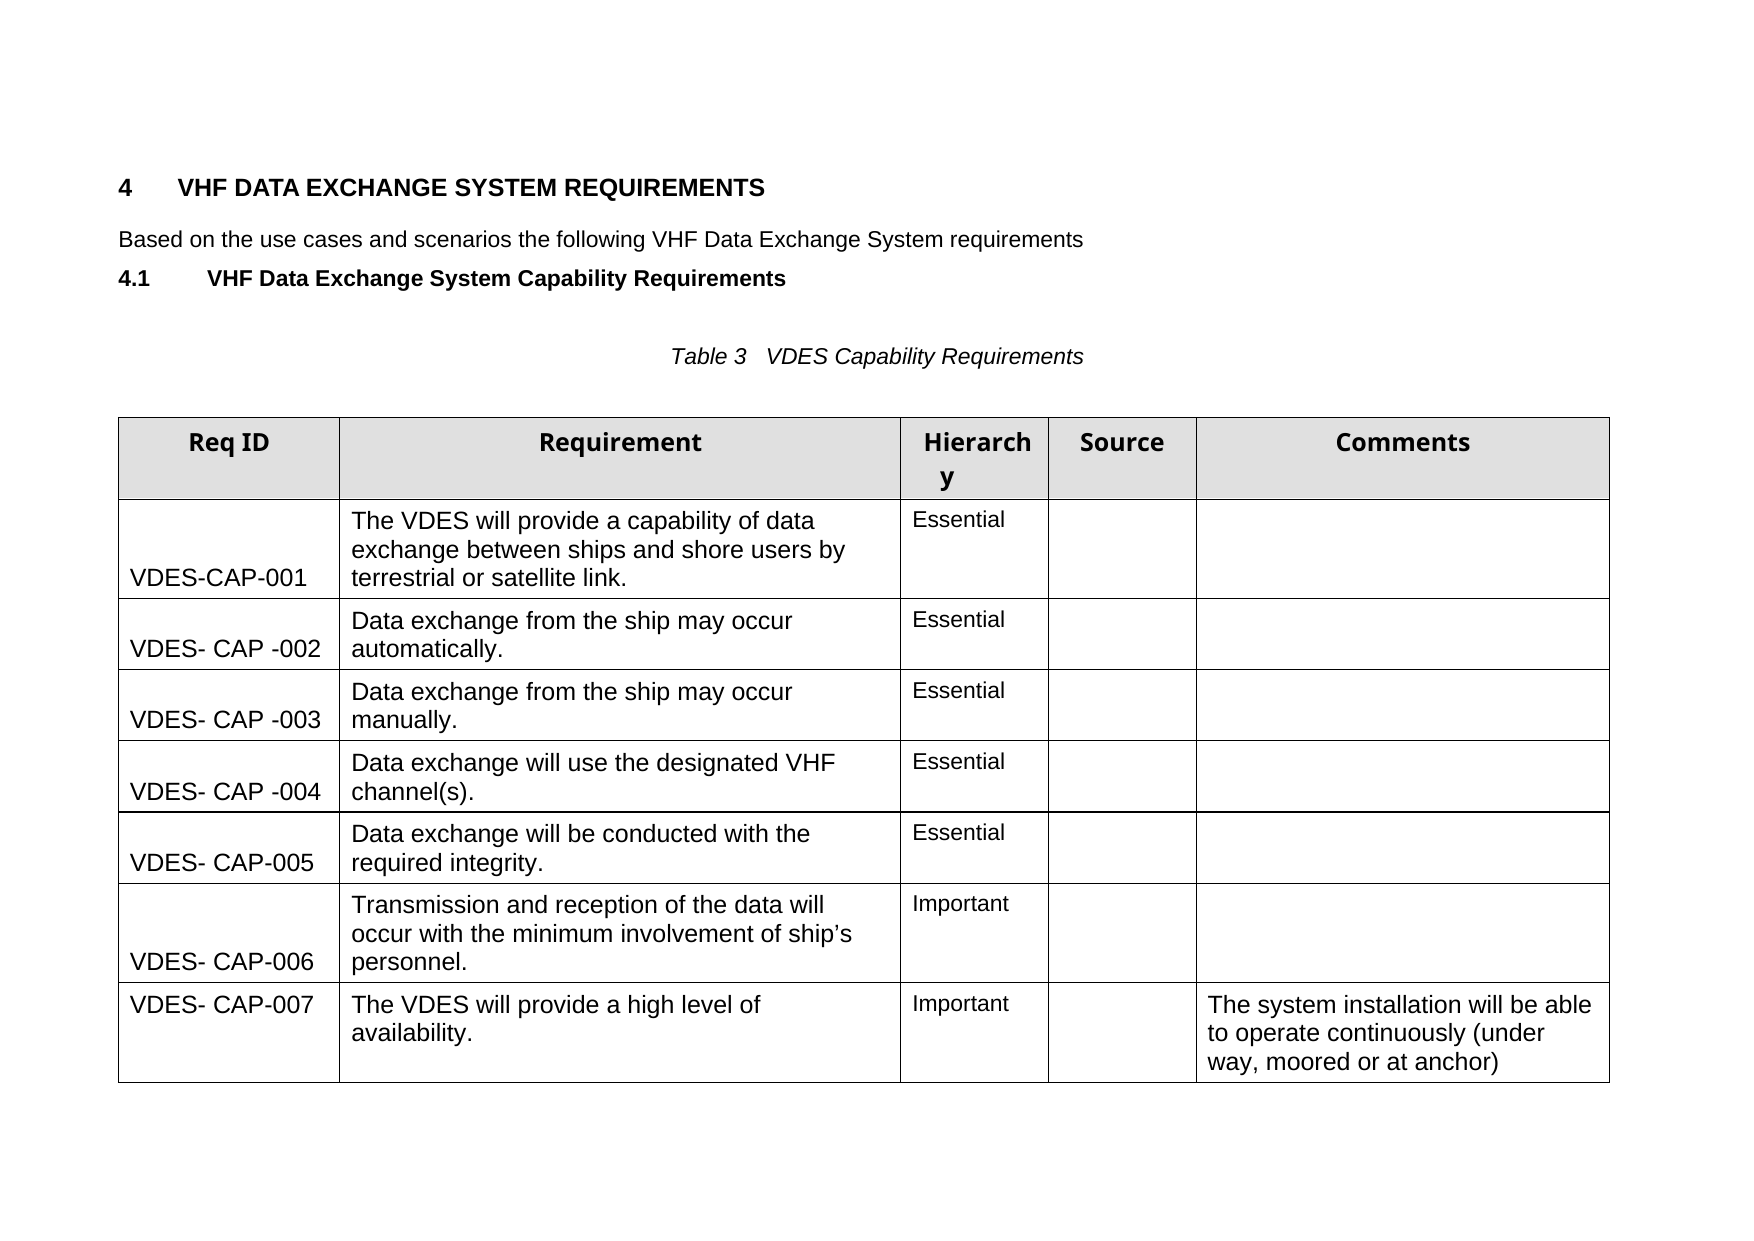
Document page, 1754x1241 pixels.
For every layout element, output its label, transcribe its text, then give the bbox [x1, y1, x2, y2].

list Table 3 VDES Capability Requirements [118, 343, 1636, 369]
table_cell [1049, 884, 1196, 982]
table_cell [1049, 983, 1196, 1082]
table_cell Data exchange will use the designated VHF channel(s). [340, 741, 900, 811]
subtitle VHF Data Exchange System Capability Requirements [118, 265, 1636, 292]
table_cell Data exchange will be conducted with the required integrity. [340, 813, 900, 882]
text Based on the use cases and scenarios the following VHF Data Exchange System requirements [118, 226, 1636, 253]
table_cell VDES- CAP -004 [119, 741, 339, 811]
table_header Requirement [340, 418, 900, 498]
table_cell VDES- CAP-005 [119, 813, 339, 882]
table_cell [1049, 500, 1196, 598]
table_cell [1197, 500, 1609, 598]
table_header Source [1049, 418, 1196, 498]
table_cell [1049, 813, 1196, 882]
subtitle VHF Data Exchange System Requirements [118, 173, 1636, 201]
table_cell The system installation will be able to operate continuously (under way, moored or at anchor) [1197, 983, 1609, 1082]
table_cell [1049, 599, 1196, 669]
table_cell Data exchange from the ship may occur manually. [340, 670, 900, 740]
table_cell The VDES will provide a capability of data exchange between ships and shore users by terrestrial or satellite link. [340, 500, 900, 598]
table_cell [1197, 884, 1609, 982]
table_header Comments [1197, 418, 1609, 498]
table_cell [1197, 670, 1609, 740]
table_cell VDES- CAP-007 [119, 983, 339, 1082]
table_cell [1197, 741, 1609, 811]
table_cell [1049, 741, 1196, 811]
table_cell VDES-CAP-001 [119, 500, 339, 598]
table_cell The VDES will provide a high level of availability. [340, 983, 900, 1082]
table_cell VDES- CAP -002 [119, 599, 339, 669]
table_header Req ID [119, 418, 339, 498]
table_cell [1049, 670, 1196, 740]
table_cell VDES- CAP -003 [119, 670, 339, 740]
table_cell Transmission and reception of the data will occur with the minimum involvement of ship’s personnel. [340, 884, 900, 982]
table_cell VDES- CAP-006 [119, 884, 339, 982]
table_header Hierarchy [901, 418, 1048, 498]
table_cell Data exchange from the ship may occur automatically. [340, 599, 900, 669]
table_cell [1197, 599, 1609, 669]
table_cell [1197, 813, 1609, 882]
